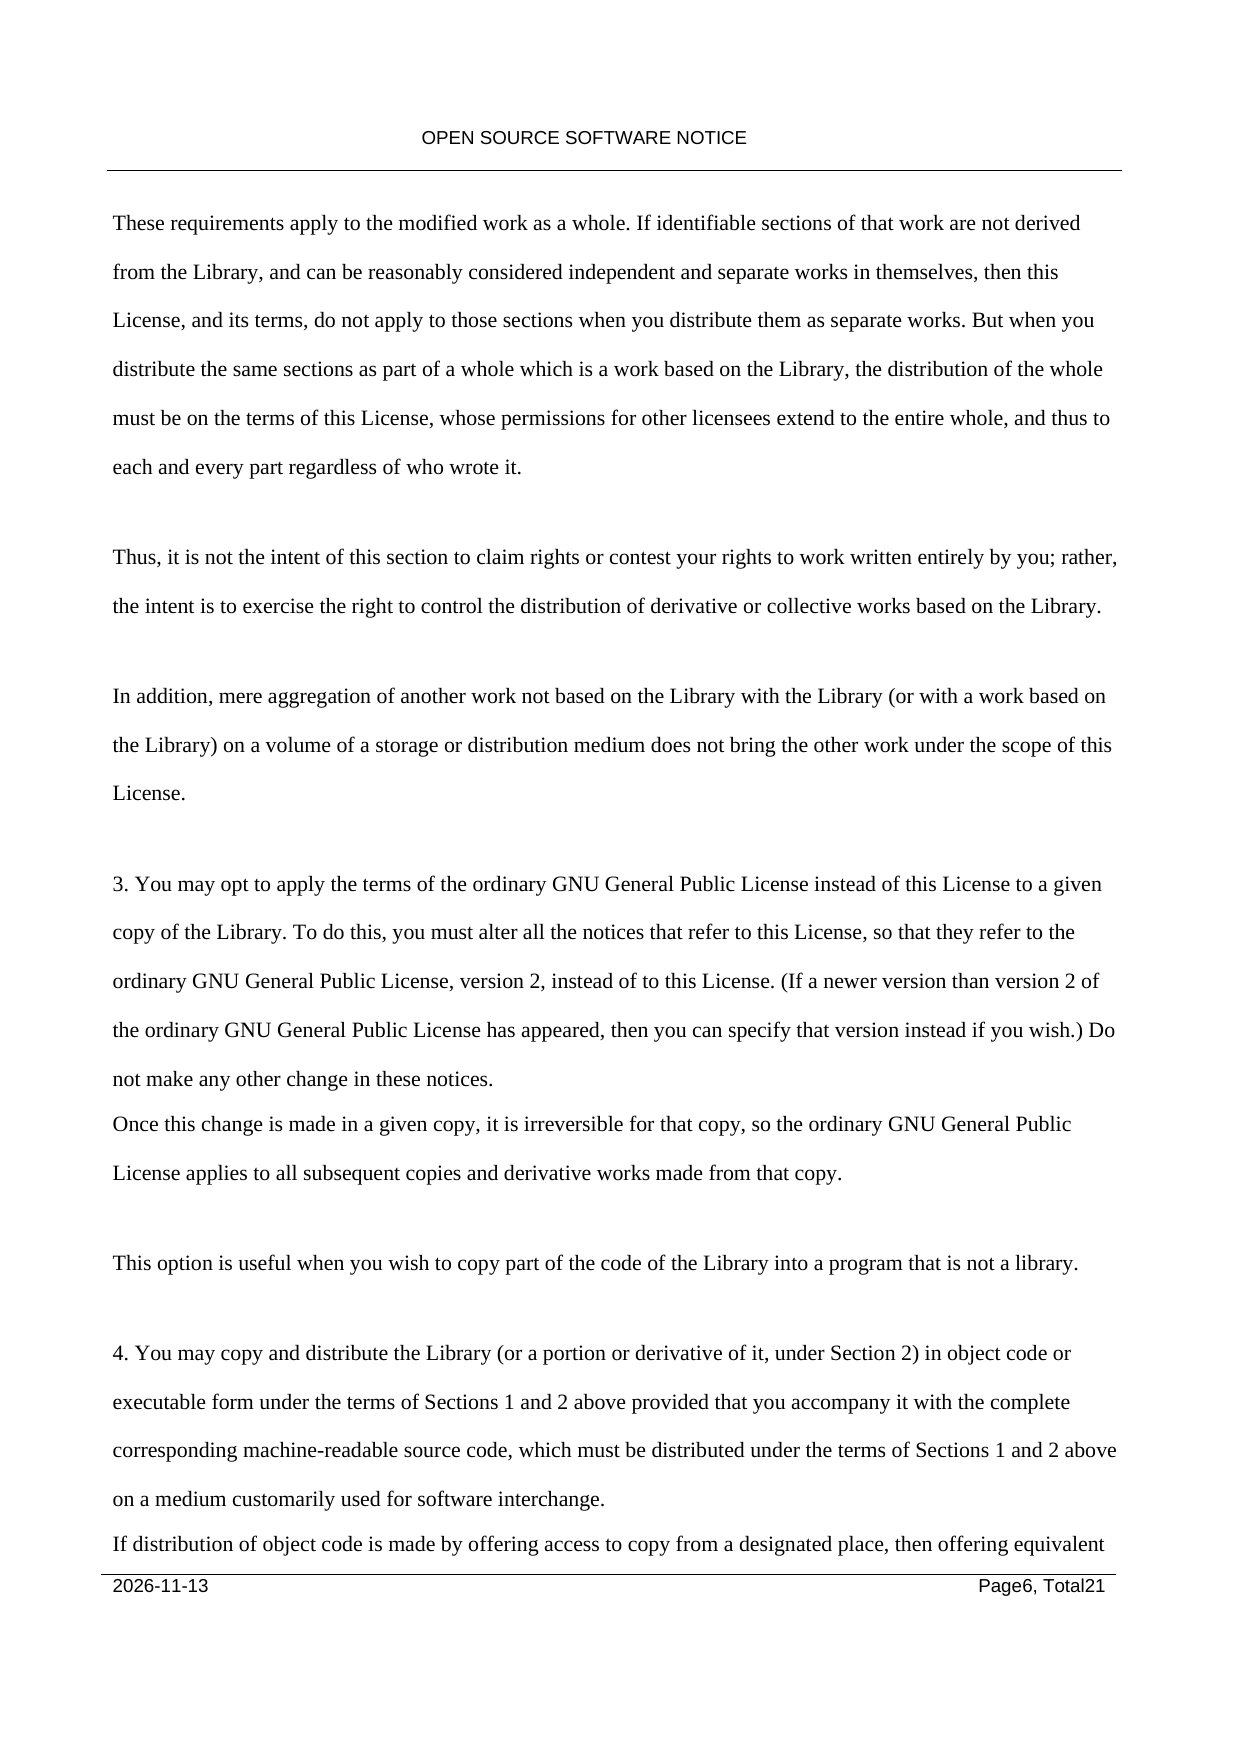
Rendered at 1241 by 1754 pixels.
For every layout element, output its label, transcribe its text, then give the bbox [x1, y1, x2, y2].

text 4. You may copy and distribute the Library (or a portion or derivative of it, under Section 2) in object code or executable form under the terms of Sections 1 and 2 above provided that you accompany it with the complete corresponding machine-readable source code, which must be distributed under the terms of Sections 1 and 2 above on a medium customarily used for software interchange. [112, 1336, 1128, 1515]
text 3. You may opt to apply the terms of the ordinary GNU General Public License instead of this License to a given copy of the Library. To do this, you must alter all the notices that refer to this License, so that they refer to the ordinary GNU General Public License, version 2, instead of to this License. (If a newer version than version 2 of the ordinary GNU General Public License has appeared, then you can specify that version instead if you wish.) Do not make any other change in these notices. [112, 867, 1128, 1094]
text This option is useful when you wish to copy part of the code of the Library into a program that is not a library. [112, 1246, 1128, 1278]
text Thus, it is not the intent of this section to claim rights or contest your rights to work written entirely by you; rather, the intent is to exercise the right to control the distribution of derivative or collective works based on the Library. [112, 540, 1128, 622]
text Once this change is made in a given copy, it is irreversible for that copy, so the ordinary GNU General Public License applies to all subsequent copies and derivative works made from that copy. [112, 1107, 1128, 1188]
text In addition, mere aggregation of another work not based on the Library with the Library (or with a work based on the Library) on a volume of a storage or distribution medium does not bring the other work under the scope of this License. [112, 679, 1128, 809]
text These requirements apply to the modified work as a whole. If identifiable sections of that work are not derived from the Library, and can be reasonably considered independent and separate works in themselves, then this License, and its terms, do not apply to those sections when you distribute them as separate works. But when you distribute the same sections as part of a whole which is a work based on the Library, the distribution of the whole must be on the terms of this License, whose permissions for other licensees extend to the entire whole, and thus to each and every part regardless of who wrote it. [112, 206, 1128, 483]
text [112, 1528, 1128, 1560]
